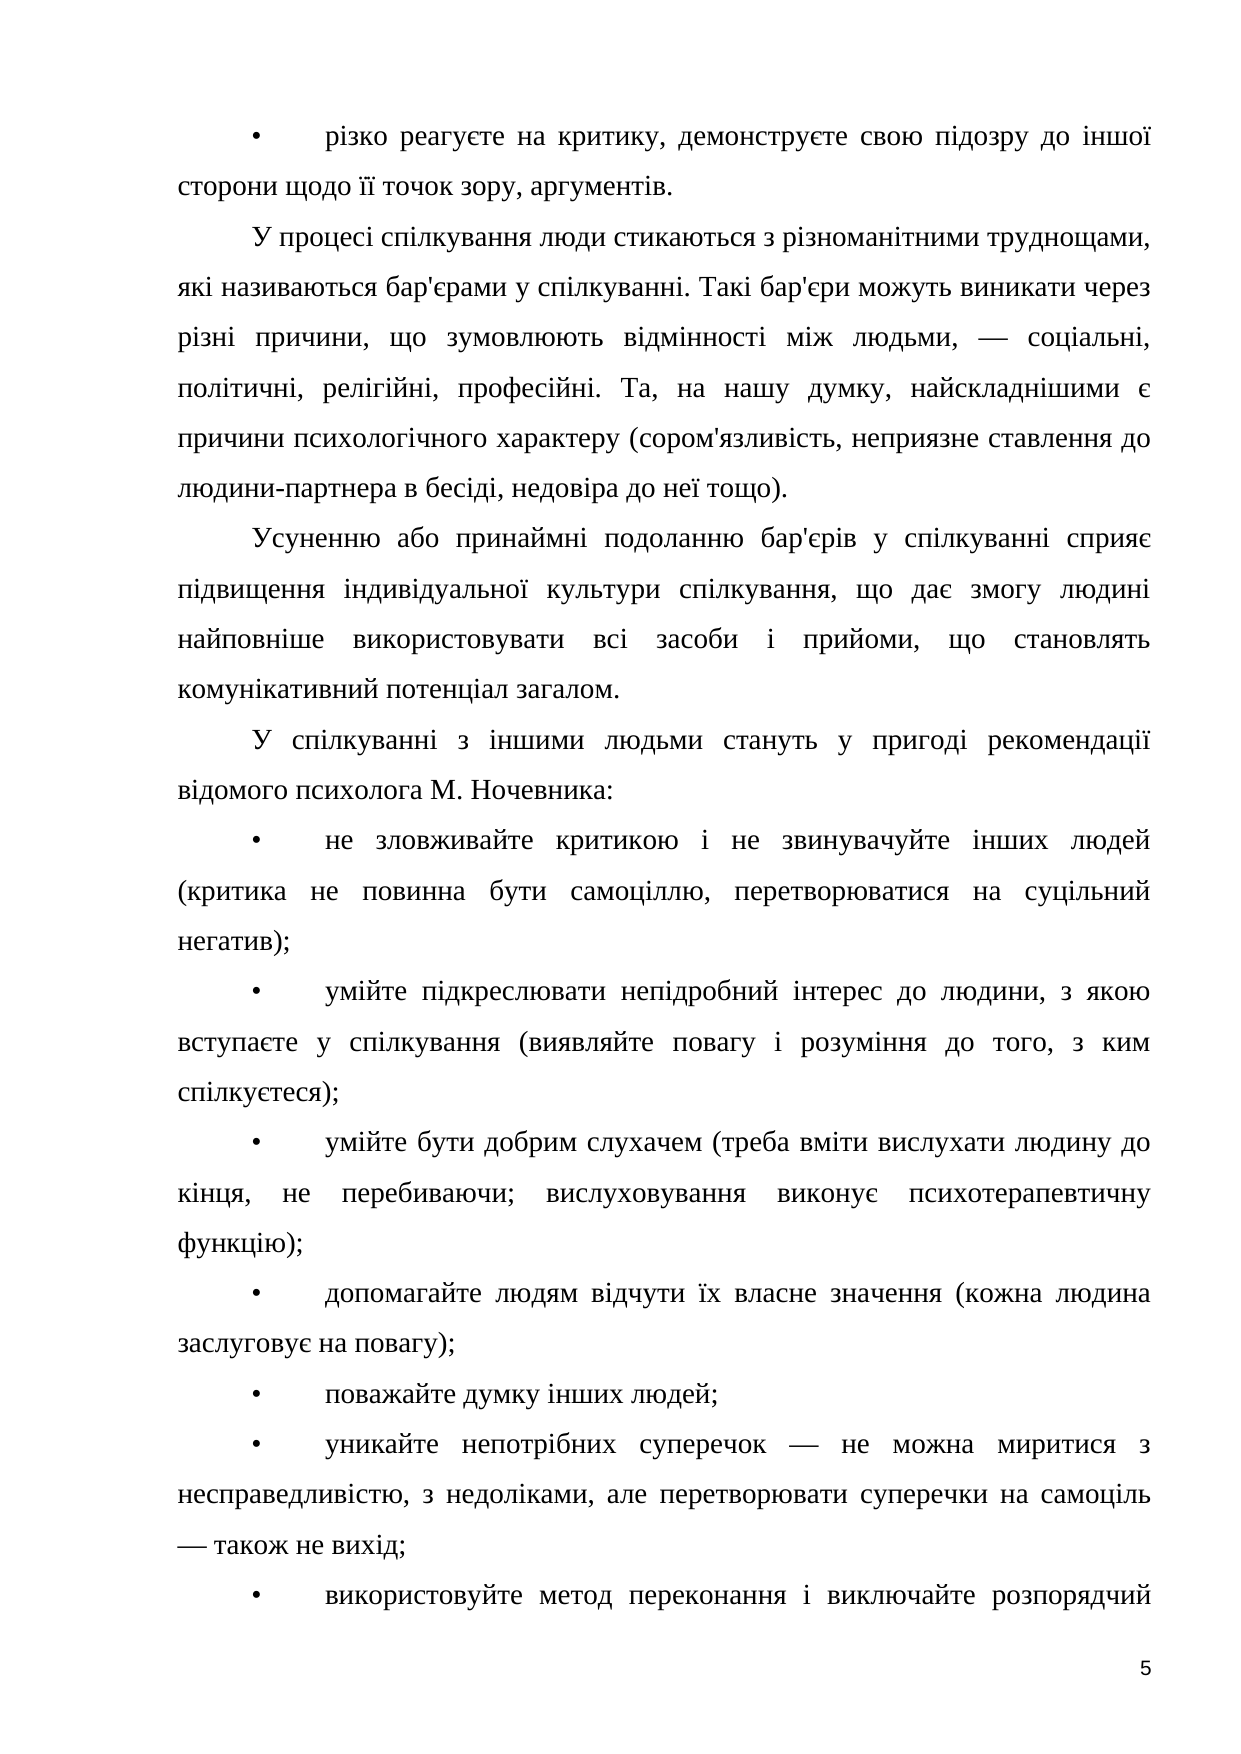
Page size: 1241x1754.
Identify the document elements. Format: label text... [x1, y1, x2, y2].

list допомагайте людям відчути їх власне значення (кожна людина заслуговує на повагу); [177, 1275, 1152, 1359]
list умійте підкреслювати непідробний інтерес до людини, з якою вступаєте у спілкування (виявляйте повагу і розуміння до того, з ким спілкуєтеся); [177, 973, 1152, 1108]
list уникайте непотрібних суперечок — не можна миритися з несправедливістю, з недоліками, але перетворювати суперечки на самоціль — також не вихід; [177, 1426, 1152, 1560]
list умійте бути добрим слухачем (треба вміти вислухати людину до кінця, не перебиваючи; вислуховування виконує психотерапевтичну функцію); [177, 1124, 1152, 1258]
list поважайте думку інших людей; [177, 1376, 1152, 1409]
text У спілкуванні з іншими людьми стануть у пригоді рекомендації відомого психолога М. Ночевника: [177, 722, 1152, 806]
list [177, 1577, 1152, 1611]
text Усуненню або принаймні подоланню бар'єрів у спілкуванні сприяє підвищення індивідуальної культури спілкування, що дає змогу людині найповніше використовувати всі засоби і прийоми, що становлять комунікативний потенціал загалом. [177, 521, 1152, 705]
text • не зловживайте критикою і не звинувачуйте інших людей (критика не повинна бути самоціллю, перетворюватися на суцільний негатив); [177, 822, 1152, 957]
list різко реагуєте на критику, демонструєте свою підозру до іншої сторони щодо її точок зору, аргументів. [177, 118, 1152, 202]
text У процесі спілкування люди стикаються з різноманітними труднощами, які називаються бар'єрами у спілкуванні. Такі бар'єри можуть виникати через різні причини, що зумовлюють відмінності між людьми, — соціальні, політичні, релігійні, професійні. Та, на нашу думку, найскладнішими є причини психологічного характеру (сором'язливість, неприязне ставлення до людини-партнера в бесіді, недовіра до неї тощо). [177, 219, 1152, 504]
